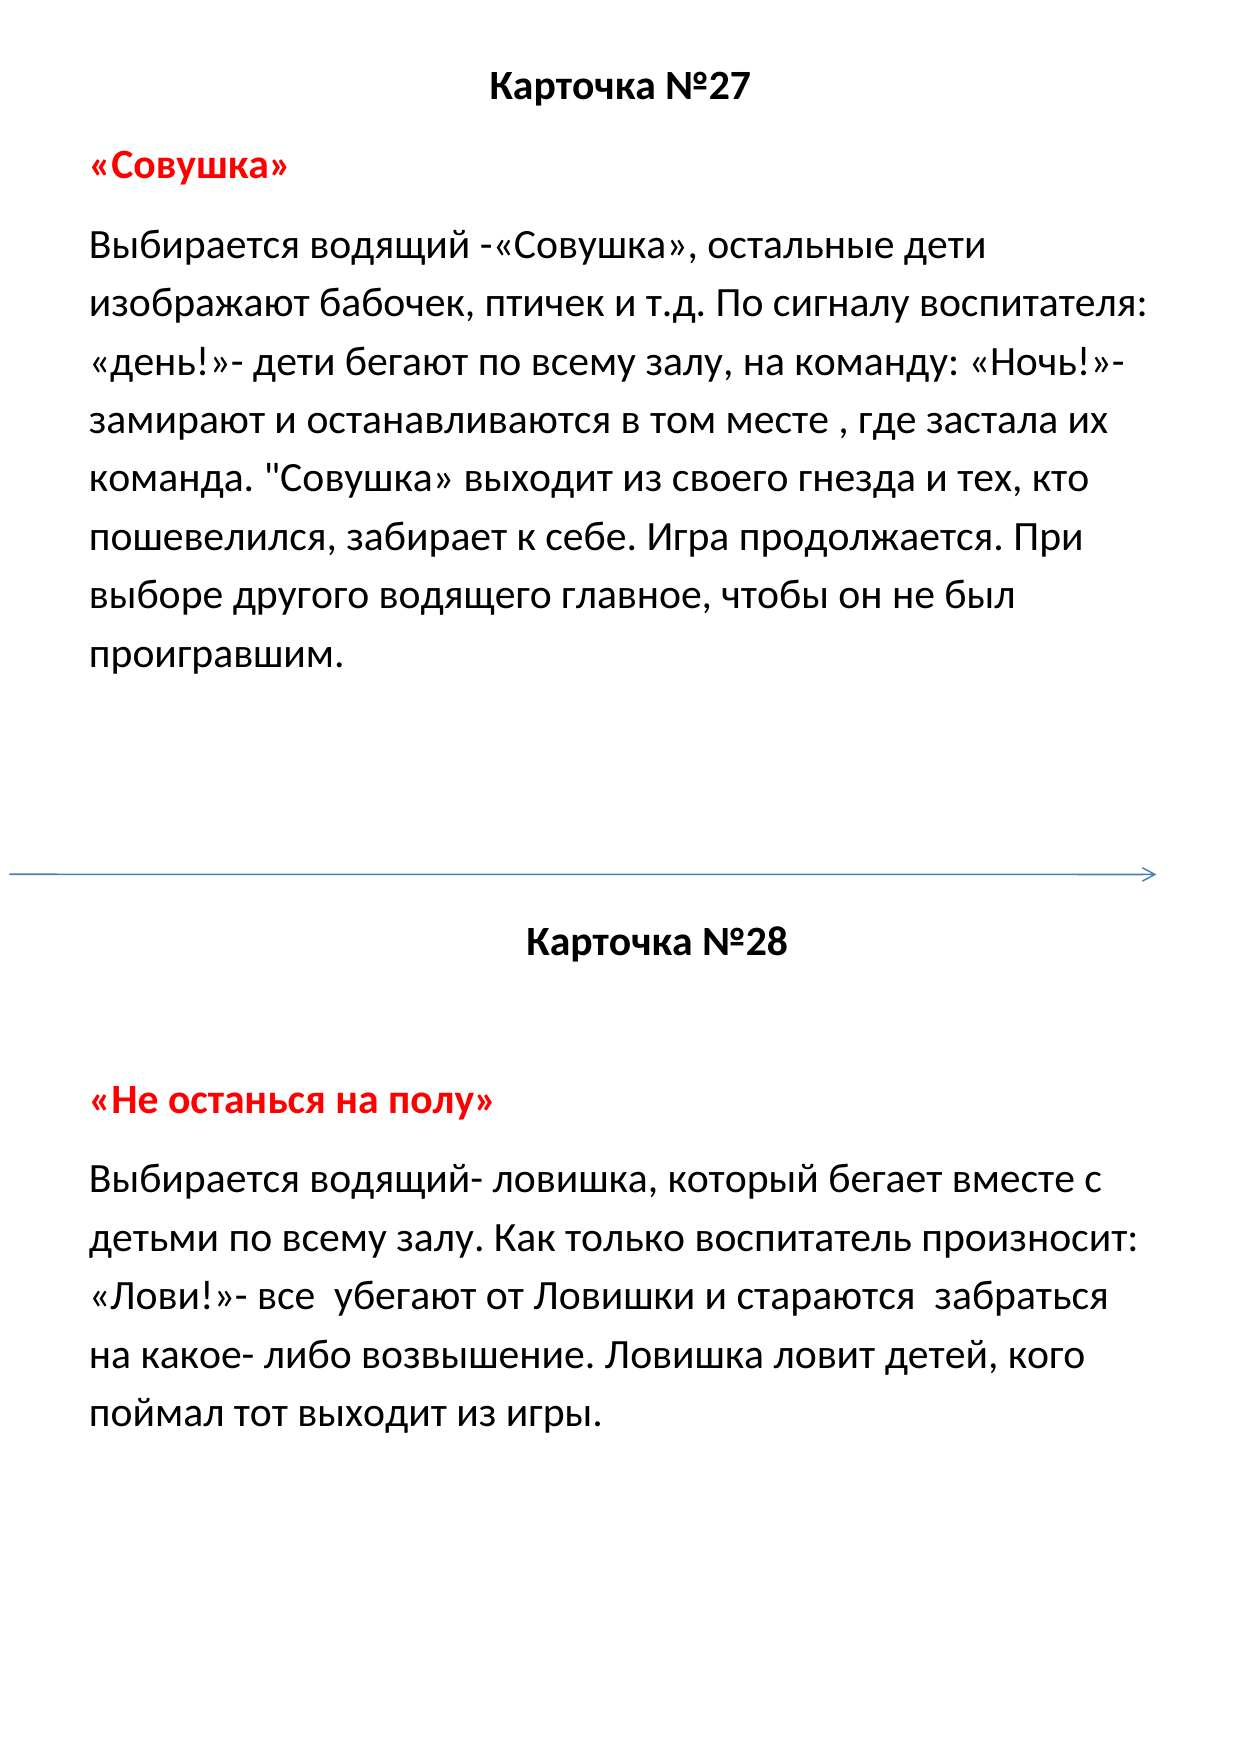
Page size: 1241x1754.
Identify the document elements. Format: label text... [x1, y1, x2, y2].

text «Не останься на полу» [89, 1073, 1152, 1124]
text Карточка №27 [89, 59, 1152, 110]
text Выбирается водящий- ловишка, который бегает вместе с детьми по всему залу. Как только воспитатель произносит: «Лови!»- все убегают от Ловишки и стараются забраться на какое- либо возвышение. Ловишка ловит детей, кого поймал тот выходит из игры. [89, 1152, 1152, 1437]
text Карточка №28 [89, 914, 1152, 965]
text Выбирается водящий -«Совушка», остальные дети изображают бабочек, птичек и т.д. По сигналу воспитателя: «день!»- дети бегают по всему залу, на команду: «Ночь!»- замирают и останавливаются в том месте , где застала их команда. "Совушка» выходит из своего гнезда и тех, кто пошевелился, забирает к себе. Игра продолжается. При выборе другого водящего главное, чтобы он не был проигравшим. [89, 218, 1152, 678]
text «Совушка» [89, 138, 1152, 189]
